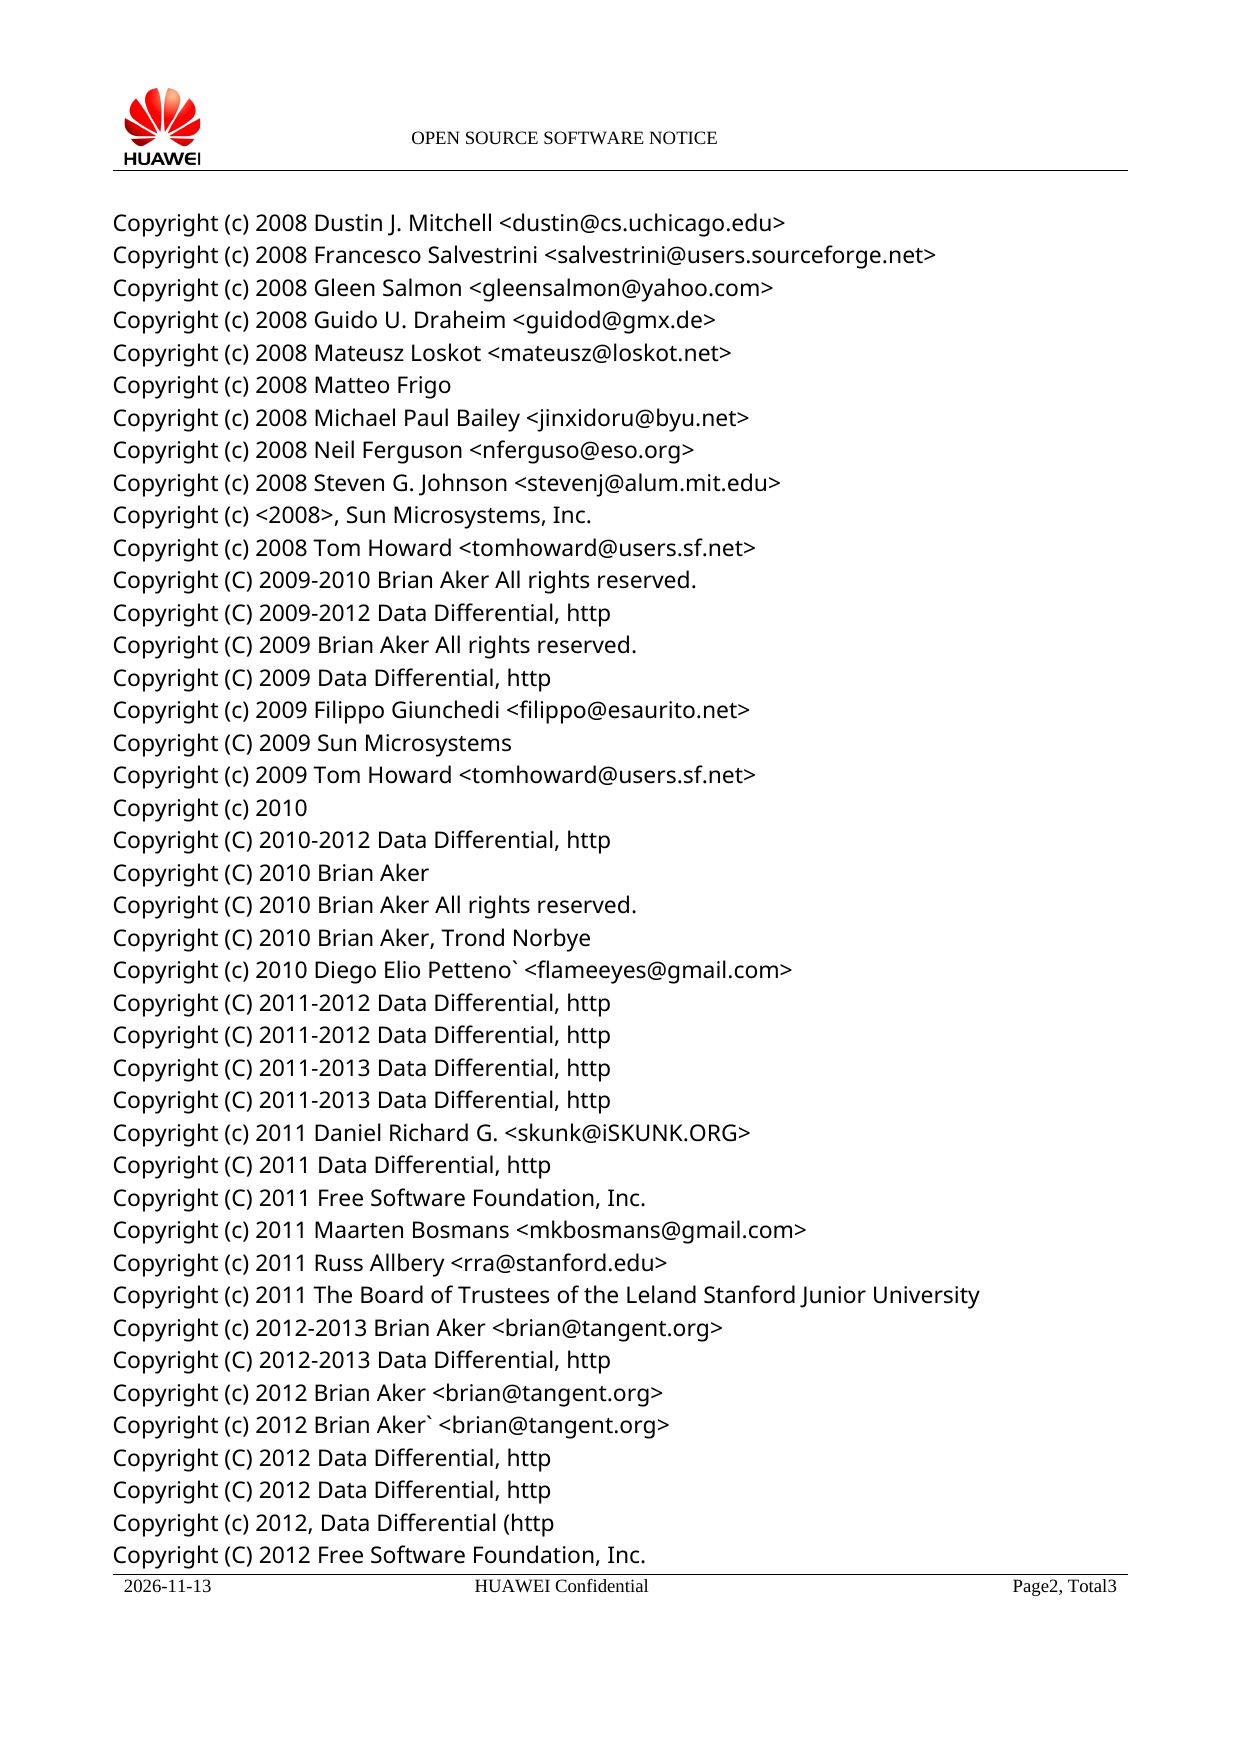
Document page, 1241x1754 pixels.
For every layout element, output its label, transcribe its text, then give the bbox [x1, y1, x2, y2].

picture [124, 88, 201, 165]
text Copyright (c) 2008 Gleen Salmon <gleensalmon@yahoo.com> [112, 271, 1128, 304]
text Copyright (c) 2008 Guido U. Draheim <guidod@gmx.de> [112, 304, 1128, 336]
text Copyright (C) 2010 Brian Aker [112, 856, 1128, 889]
text Copyright (c) 2008 Mateusz Loskot <mateusz@loskot.net> [112, 336, 1128, 369]
text Copyright (c) 2008 Francesco Salvestrini <salvestrini@users.sourceforge.net> [112, 239, 1128, 271]
text Copyright (c) 2011 Daniel Richard G. <skunk@iSKUNK.ORG> [112, 1116, 1128, 1149]
text Copyright (C) 2011 Data Differential, http [112, 1149, 1128, 1181]
text Copyright (C) 2010-2012 Data Differential, http [112, 824, 1128, 856]
text Copyright (C) 2011-2013 Data Differential, http [112, 1051, 1128, 1084]
text Copyright (c) 2011 The Board of Trustees of the Leland Stanford Junior University [112, 1279, 1128, 1311]
text Copyright (C) 2010 Brian Aker, Trond Norbye [112, 921, 1128, 954]
text Copyright (C) 2012 Free Software Foundation, Inc. [112, 1539, 1128, 1571]
text Copyright (C) 2012 Data Differential, http [112, 1441, 1128, 1474]
text Copyright (c) 2008 Matteo Frigo [112, 369, 1128, 401]
text Copyright (c) 2008 Neil Ferguson <nferguso@eso.org> [112, 434, 1128, 466]
text Copyright (C) 2009-2010 Brian Aker All rights reserved. [112, 564, 1128, 596]
text Copyright (C) 2009 Brian Aker All rights reserved. [112, 629, 1128, 661]
text Copyright (c) 2012-2013 Brian Aker <brian@tangent.org> [112, 1311, 1128, 1344]
text Copyright (C) 2011-2012 Data Differential, http [112, 1019, 1128, 1051]
text Copyright (C) 2011-2012 Data Differential, http [112, 986, 1128, 1019]
text Copyright (c) 2009 Filippo Giunchedi <filippo@esaurito.net> [112, 694, 1128, 726]
text Copyright (c) 2008 Dustin J. Mitchell <dustin@cs.uchicago.edu> [112, 206, 1128, 239]
text Copyright (c) 2010 [112, 791, 1128, 824]
text Copyright (C) 2009 Data Differential, http [112, 661, 1128, 694]
text Copyright (C) 2012 Data Differential, http [112, 1474, 1128, 1506]
text Copyright (c) 2011 Russ Allbery <rra@stanford.edu> [112, 1246, 1128, 1279]
text Copyright (c) 2012, Data Differential (http [112, 1506, 1128, 1539]
text Copyright (C) 2009 Sun Microsystems [112, 726, 1128, 759]
text Copyright (c) 2012 Brian Aker <brian@tangent.org> [112, 1376, 1128, 1409]
text Copyright (c) 2011 Maarten Bosmans <mkbosmans@gmail.com> [112, 1214, 1128, 1246]
text Copyright (C) 2010 Brian Aker All rights reserved. [112, 889, 1128, 921]
text Copyright (C) 2012-2013 Data Differential, http [112, 1344, 1128, 1376]
text Copyright (c) 2009 Tom Howard <tomhoward@users.sf.net> [112, 759, 1128, 791]
text Copyright (c) 2012 Brian Aker` <brian@tangent.org> [112, 1409, 1128, 1441]
text Copyright (c) <2008>, Sun Microsystems, Inc. [112, 499, 1128, 531]
text Copyright (C) 2009-2012 Data Differential, http [112, 596, 1128, 629]
text Copyright (c) 2008 Steven G. Johnson <stevenj@alum.mit.edu> [112, 466, 1128, 499]
text Copyright (C) 2011-2013 Data Differential, http [112, 1084, 1128, 1116]
text Copyright (C) 2011 Free Software Foundation, Inc. [112, 1181, 1128, 1214]
text Copyright (c) 2008 Michael Paul Bailey <jinxidoru@byu.net> [112, 401, 1128, 434]
text Copyright (c) 2010 Diego Elio Petteno` <flameeyes@gmail.com> [112, 954, 1128, 986]
text Copyright (c) 2008 Tom Howard <tomhoward@users.sf.net> [112, 531, 1128, 564]
